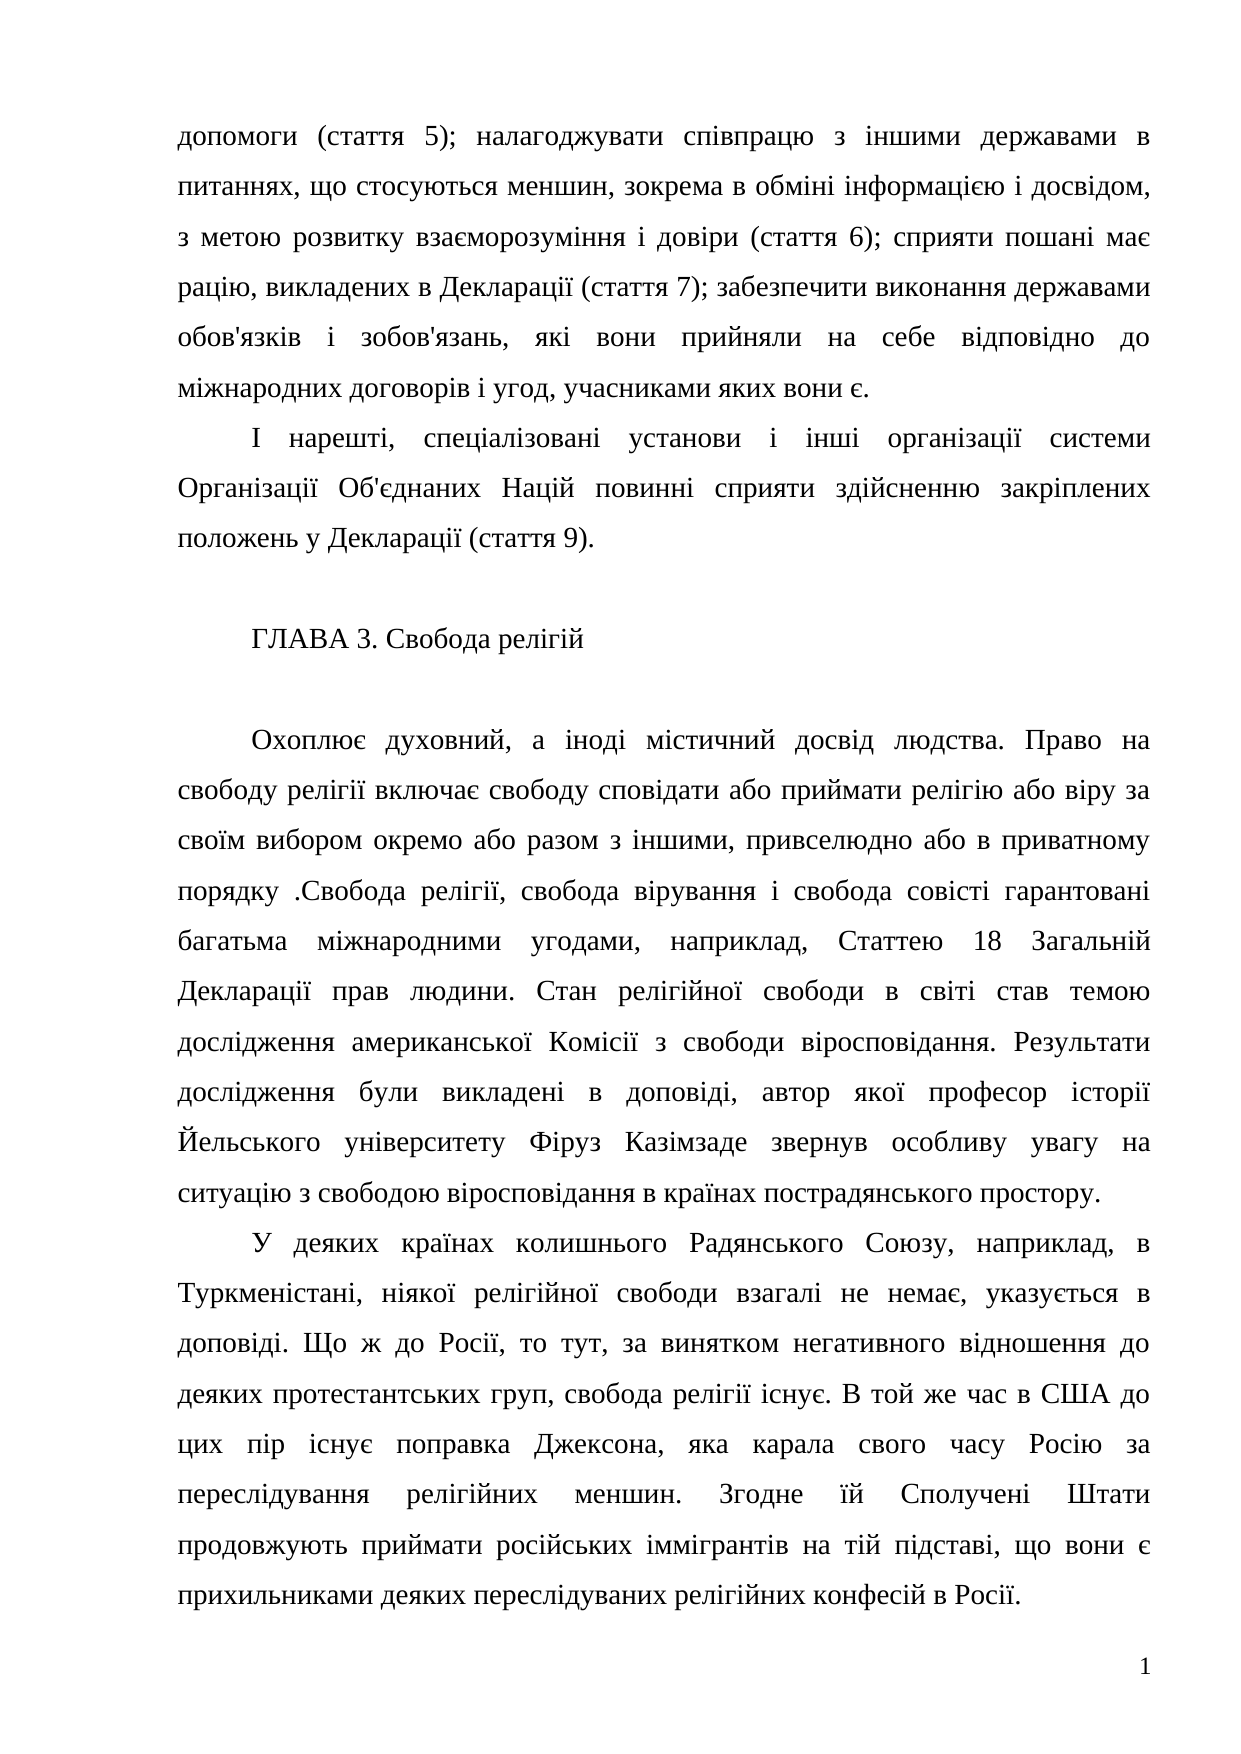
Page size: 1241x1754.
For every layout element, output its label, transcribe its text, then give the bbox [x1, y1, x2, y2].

text ГЛАВА 3. Свобода релігій [177, 621, 1152, 655]
text Охоплює духовний, а іноді містичний досвід людства. Право на свободу релігії включає свободу сповідати або приймати релігію або віру за своїм вибором окремо або разом з іншими, привселюдно або в приватному порядку .Свобода релігії, свобода вірування і свобода совісті гарантовані багатьма міжнародними угодами, наприклад, Статтею 18 Загальній Декларації прав людини. Стан релігійної свободи в світі став темою дослідження американської Комісії з свободи віросповідання. Результати дослідження були викладені в доповіді, автор якої професор історії Йельського університету Фіруз Казімзаде звернув особливу увагу на ситуацію з свободою віросповідання в країнах пострадянського простору. [177, 722, 1152, 1208]
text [177, 118, 1152, 403]
text І нарешті, спеціалізовані установи і інші організації системи Організації Об'єднаних Націй повинні сприяти здійсненню закріплених положень у Декларації (стаття 9). [177, 420, 1152, 554]
text У деяких країнах колишнього Радянського Союзу, наприклад, в Туркменістані, ніякої релігійної свободи взагалі не немає, указується в доповіді. Що ж до Росії, то тут, за винятком негативного відношення до деяких протестантських груп, свобода релігії існує. В той же час в США до цих пір існує поправка Джексона, яка карала свого часу Росію за переслідування релігійних меншин. Згодне їй Сполучені Штати продовжують приймати російських іммігрантів на тій підставі, що вони є прихильниками деяких переслідуваних релігійних конфесій в Росії. [177, 1225, 1152, 1611]
